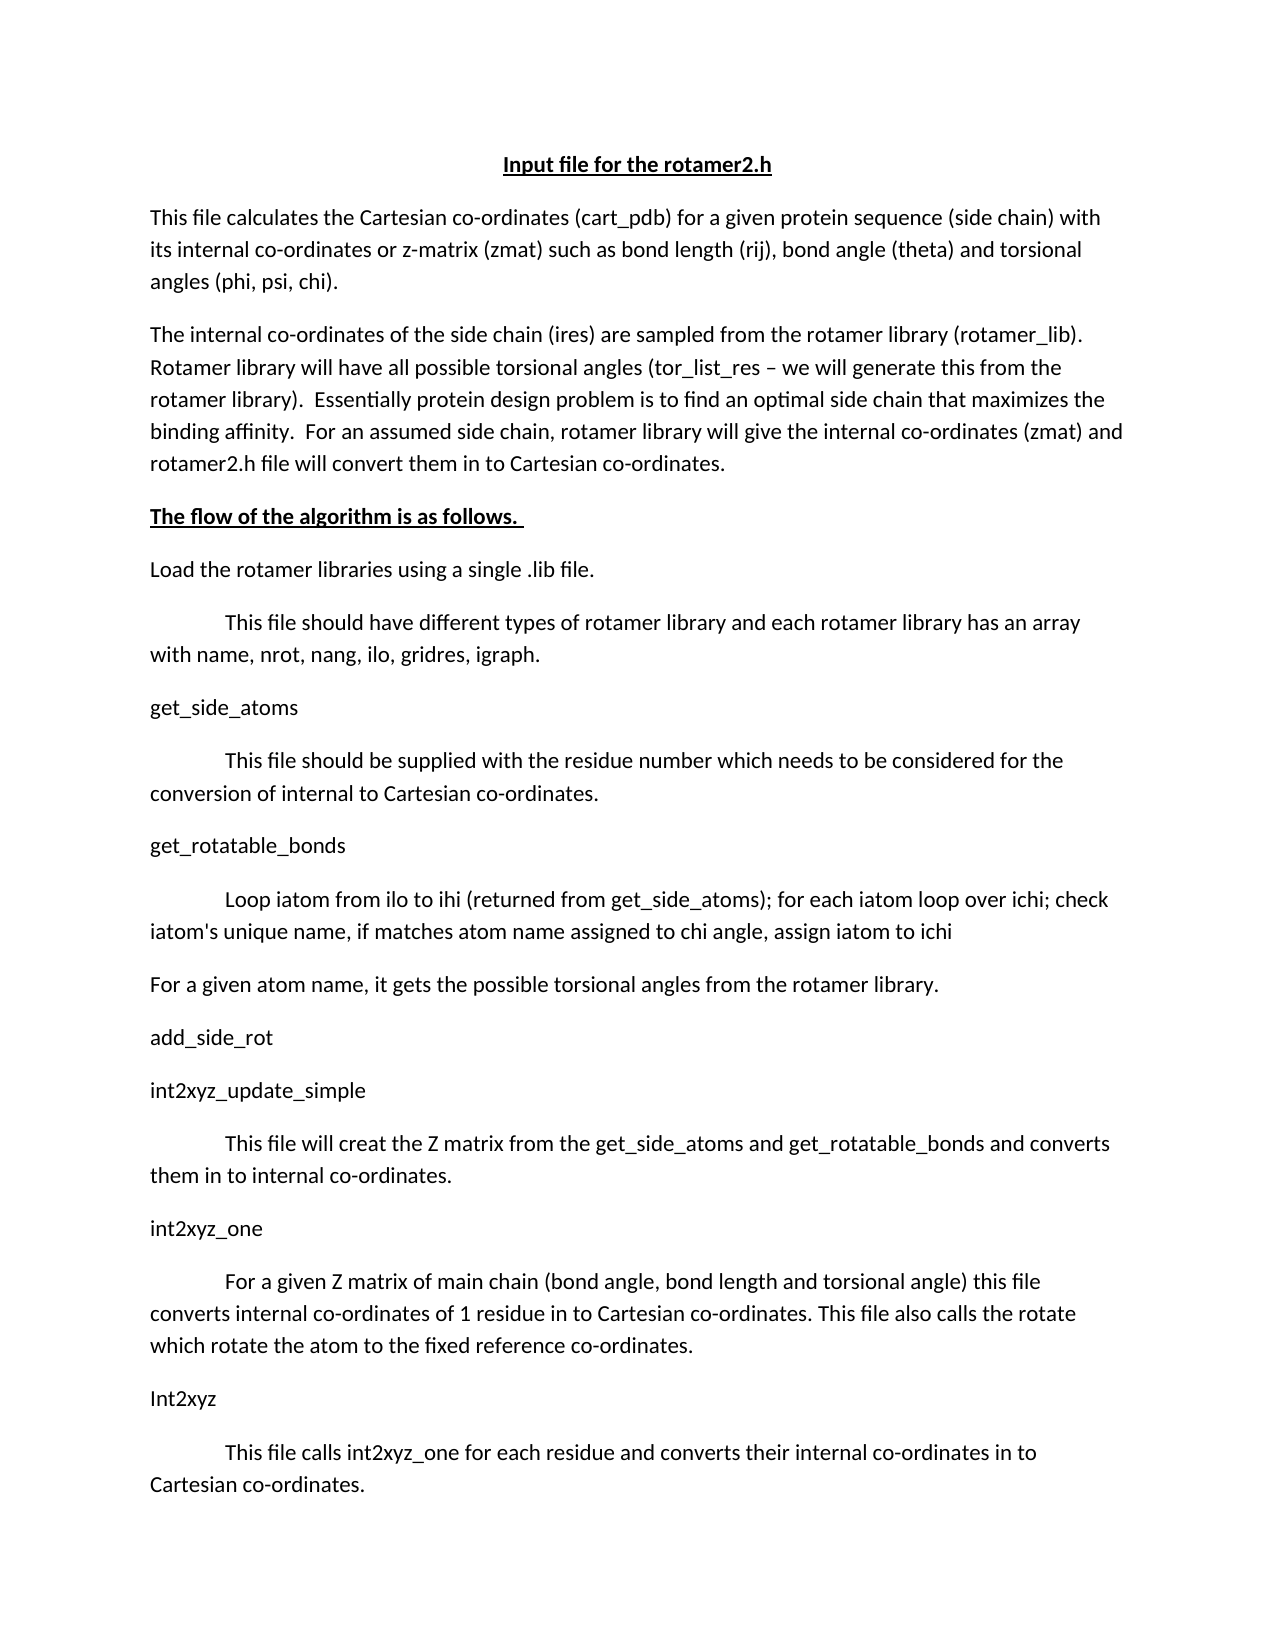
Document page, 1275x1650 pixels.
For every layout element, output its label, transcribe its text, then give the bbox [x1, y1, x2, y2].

text For a given atom name, it gets the possible torsional angles from the rotamer library. [150, 970, 1125, 998]
text This file will creat the Z matrix from the get_side_atoms and get_rotatable_bonds and converts them in to internal co-ordinates. [150, 1129, 1125, 1189]
text Input file for the rotamer2.h [150, 150, 1125, 178]
text This file calculates the Cartesian co-ordinates (cart_pdb) for a given protein sequence (side chain) with its internal co-ordinates or z-matrix (zmat) such as bond length (rij), bond angle (theta) and torsional angles (phi, psi, chi). [150, 203, 1125, 295]
text Loop iatom from ilo to ihi (returned from get_side_atoms); for each iatom loop over ichi; check iatom's unique name, if matches atom name assigned to chi angle, assign iatom to ichi [150, 885, 1125, 945]
text This file calls int2xyz_one for each residue and converts their internal co-ordinates in to Cartesian co-ordinates. [150, 1438, 1125, 1498]
text For a given Z matrix of main chain (bond angle, bond length and torsional angle) this file converts internal co-ordinates of 1 residue in to Cartesian co-ordinates. This file also calls the rotate which rotate the atom to the fixed reference co-ordinates. [150, 1267, 1125, 1359]
text get_side_atoms [150, 693, 1125, 721]
text add_side_rot [150, 1023, 1125, 1051]
text int2xyz_one [150, 1214, 1125, 1242]
text Int2xyz [150, 1384, 1125, 1413]
text The internal co-ordinates of the side chain (ires) are sampled from the rotamer library (rotamer_lib). Rotamer library will have all possible torsional angles (tor_list_res – we will generate this from the rotamer library). Essentially protein design problem is to find an optimal side chain that maximizes the binding affinity. For an assumed side chain, rotamer library will give the internal co-ordinates (zmat) and rotamer2.h file will convert them in to Cartesian co-ordinates. [150, 320, 1125, 477]
text This file should have different types of rotamer library and each rotamer library has an array with name, nrot, nang, ilo, gridres, igraph. [150, 608, 1125, 668]
text Load the rotamer libraries using a single .lib file. [150, 555, 1125, 583]
text The flow of the algorithm is as follows. [150, 502, 1125, 530]
text This file should be supplied with the residue number which needs to be considered for the conversion of internal to Cartesian co-ordinates. [150, 746, 1125, 807]
text int2xyz_update_simple [150, 1076, 1125, 1104]
text get_rotatable_bonds [150, 832, 1125, 860]
